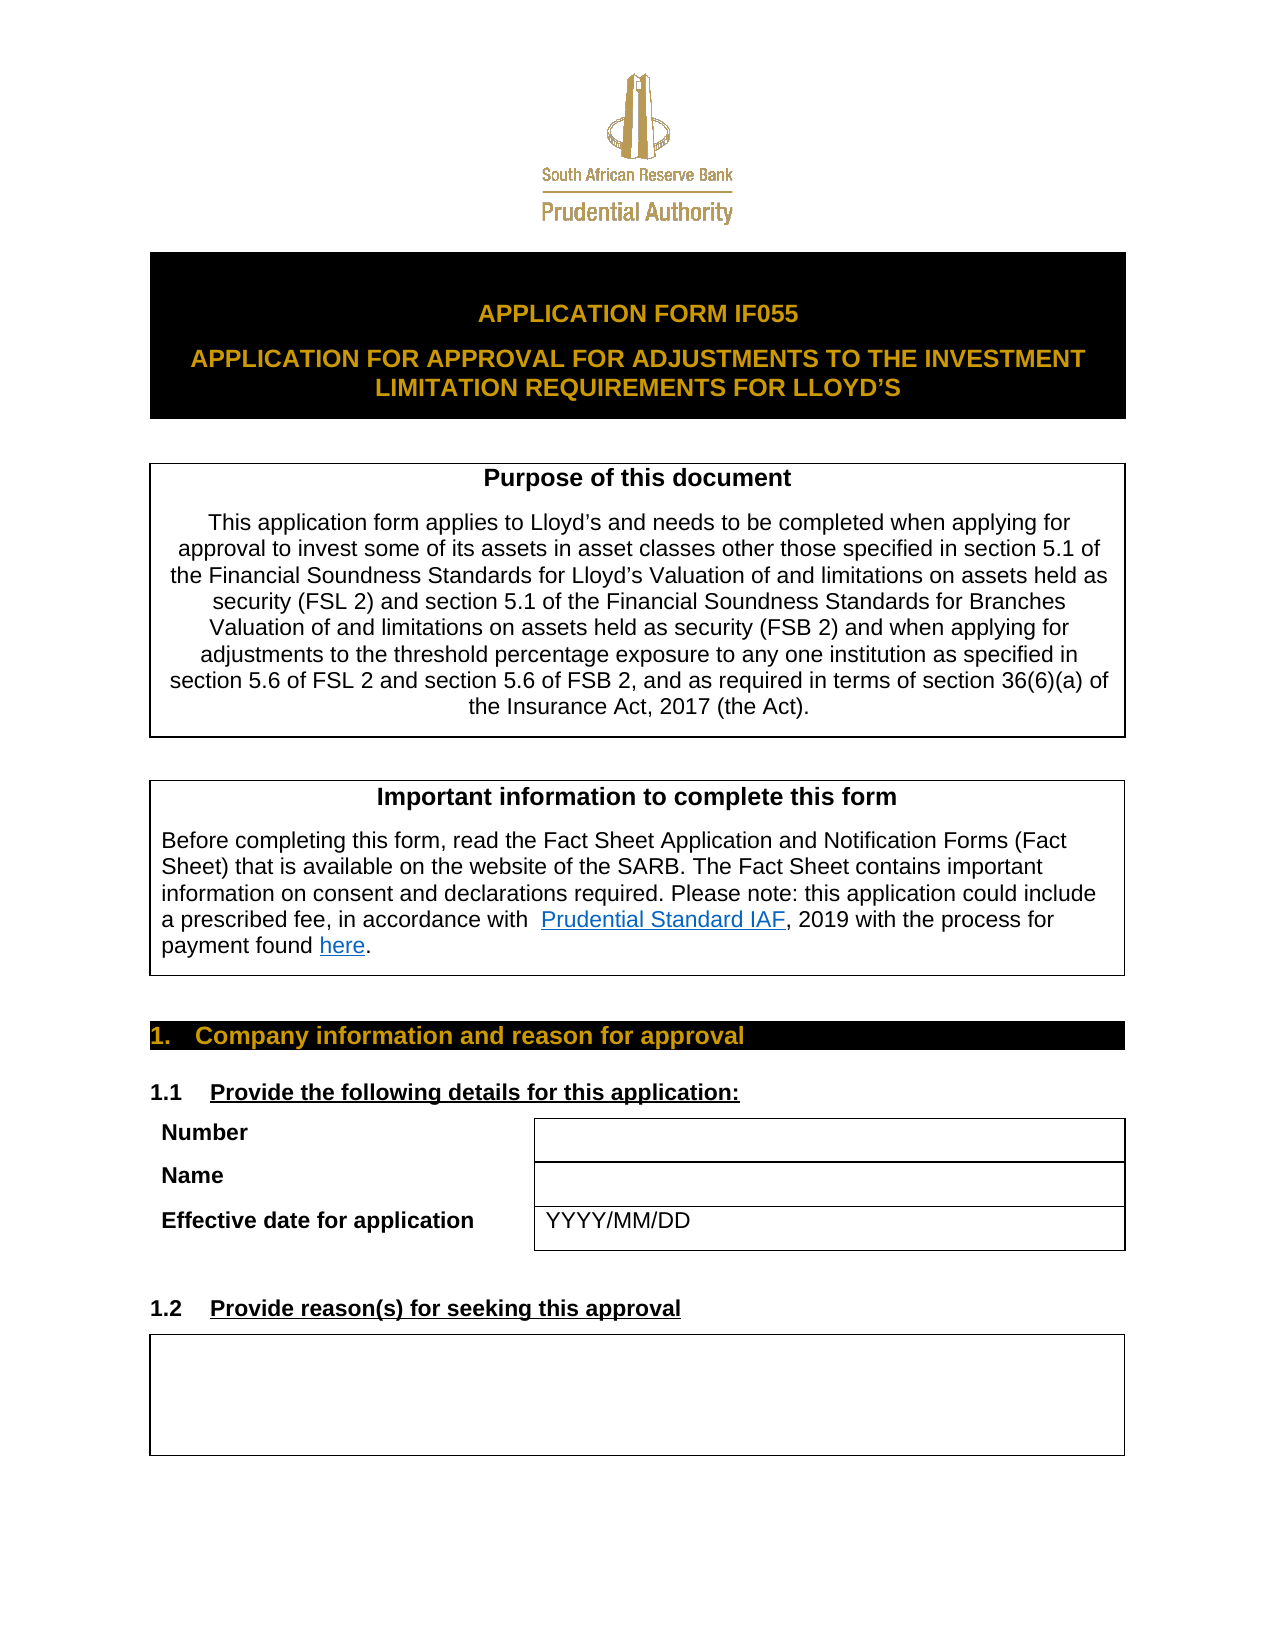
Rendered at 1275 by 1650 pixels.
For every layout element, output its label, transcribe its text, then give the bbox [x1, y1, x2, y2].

table_header Purpose of this document This application form applies to Lloyd’s and needs to be completed when applying for approval to invest some of its assets in asset classes other those specified in section 5.1 of the Financial Soundness Standards for Lloyd’s Valuation of and limitations on assets held as security (FSL 2) and section 5.1 of the Financial Soundness Standards for Branches Valuation of and limitations on assets held as security (FSB 2) and when applying for adjustments to the threshold percentage exposure to any one institution as specified in section 5.6 of FSL 2 and section 5.6 of FSB 2, and as required in terms of section 36(6)(a) of the Insurance Act, 2017 (the Act). [151, 464, 1124, 736]
table_header Important information to complete this form Before completing this form, read the Fact Sheet Application and Notification Forms (Fact Sheet) that is available on the website of the SARB. The Fact Sheet contains important information on consent and declarations required. Please note: this application could include a prescribed fee, in accordance with Prudential Standard IAF, 2019 with the process for payment found here. [151, 781, 1124, 975]
table_cell [535, 1163, 1124, 1206]
subtitle Provide reason(s) for seeking this approval [150, 1295, 1125, 1322]
table_header APPLICATION FORM IF055 APPLICATION FOR APPROVAL FOR ADJUSTMENTS TO THE INVESTMENT LIMITATION REQUIREMENTS FOR LLOYD’S [151, 253, 1125, 418]
table_cell Name [150, 1161, 534, 1206]
table_header [151, 1335, 1124, 1455]
table_header Number [150, 1118, 534, 1161]
subtitle Company information and reason for approval [150, 1021, 1125, 1050]
table_cell YYYY/MM/DD [535, 1207, 1124, 1249]
table_header [535, 1119, 1124, 1161]
picture [542, 73, 733, 225]
table_cell Effective date for application [150, 1206, 534, 1249]
subtitle Provide the following details for this application: [150, 1078, 1125, 1105]
